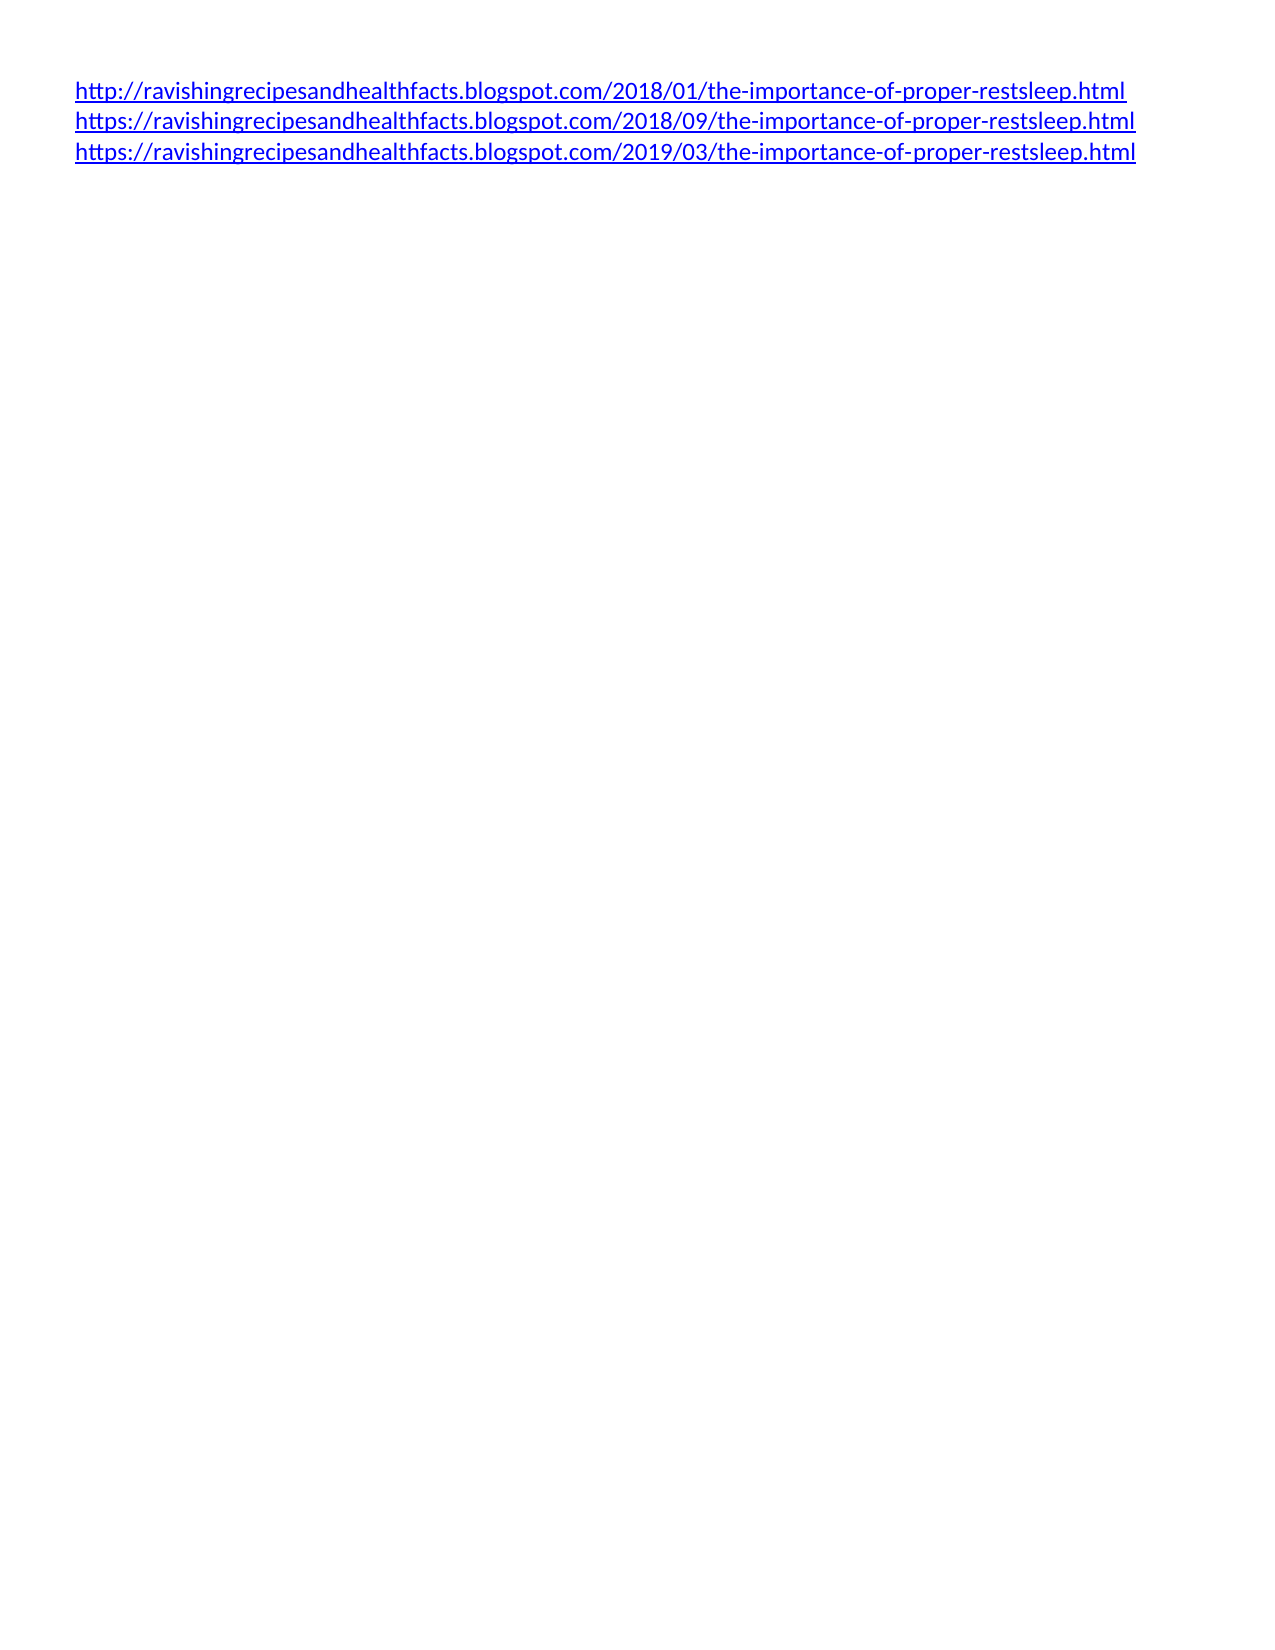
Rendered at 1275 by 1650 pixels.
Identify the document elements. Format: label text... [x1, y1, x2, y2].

text https://ravishingrecipesandhealthfacts.blogspot.com/2019/03/the-importance-of-proper-restsleep.html [75, 136, 1200, 167]
text https://ravishingrecipesandhealthfacts.blogspot.com/2018/09/the-importance-of-proper-restsleep.html [75, 106, 1200, 136]
text http://ravishingrecipesandhealthfacts.blogspot.com/2018/01/the-importance-of-proper-restsleep.html [75, 75, 1200, 106]
